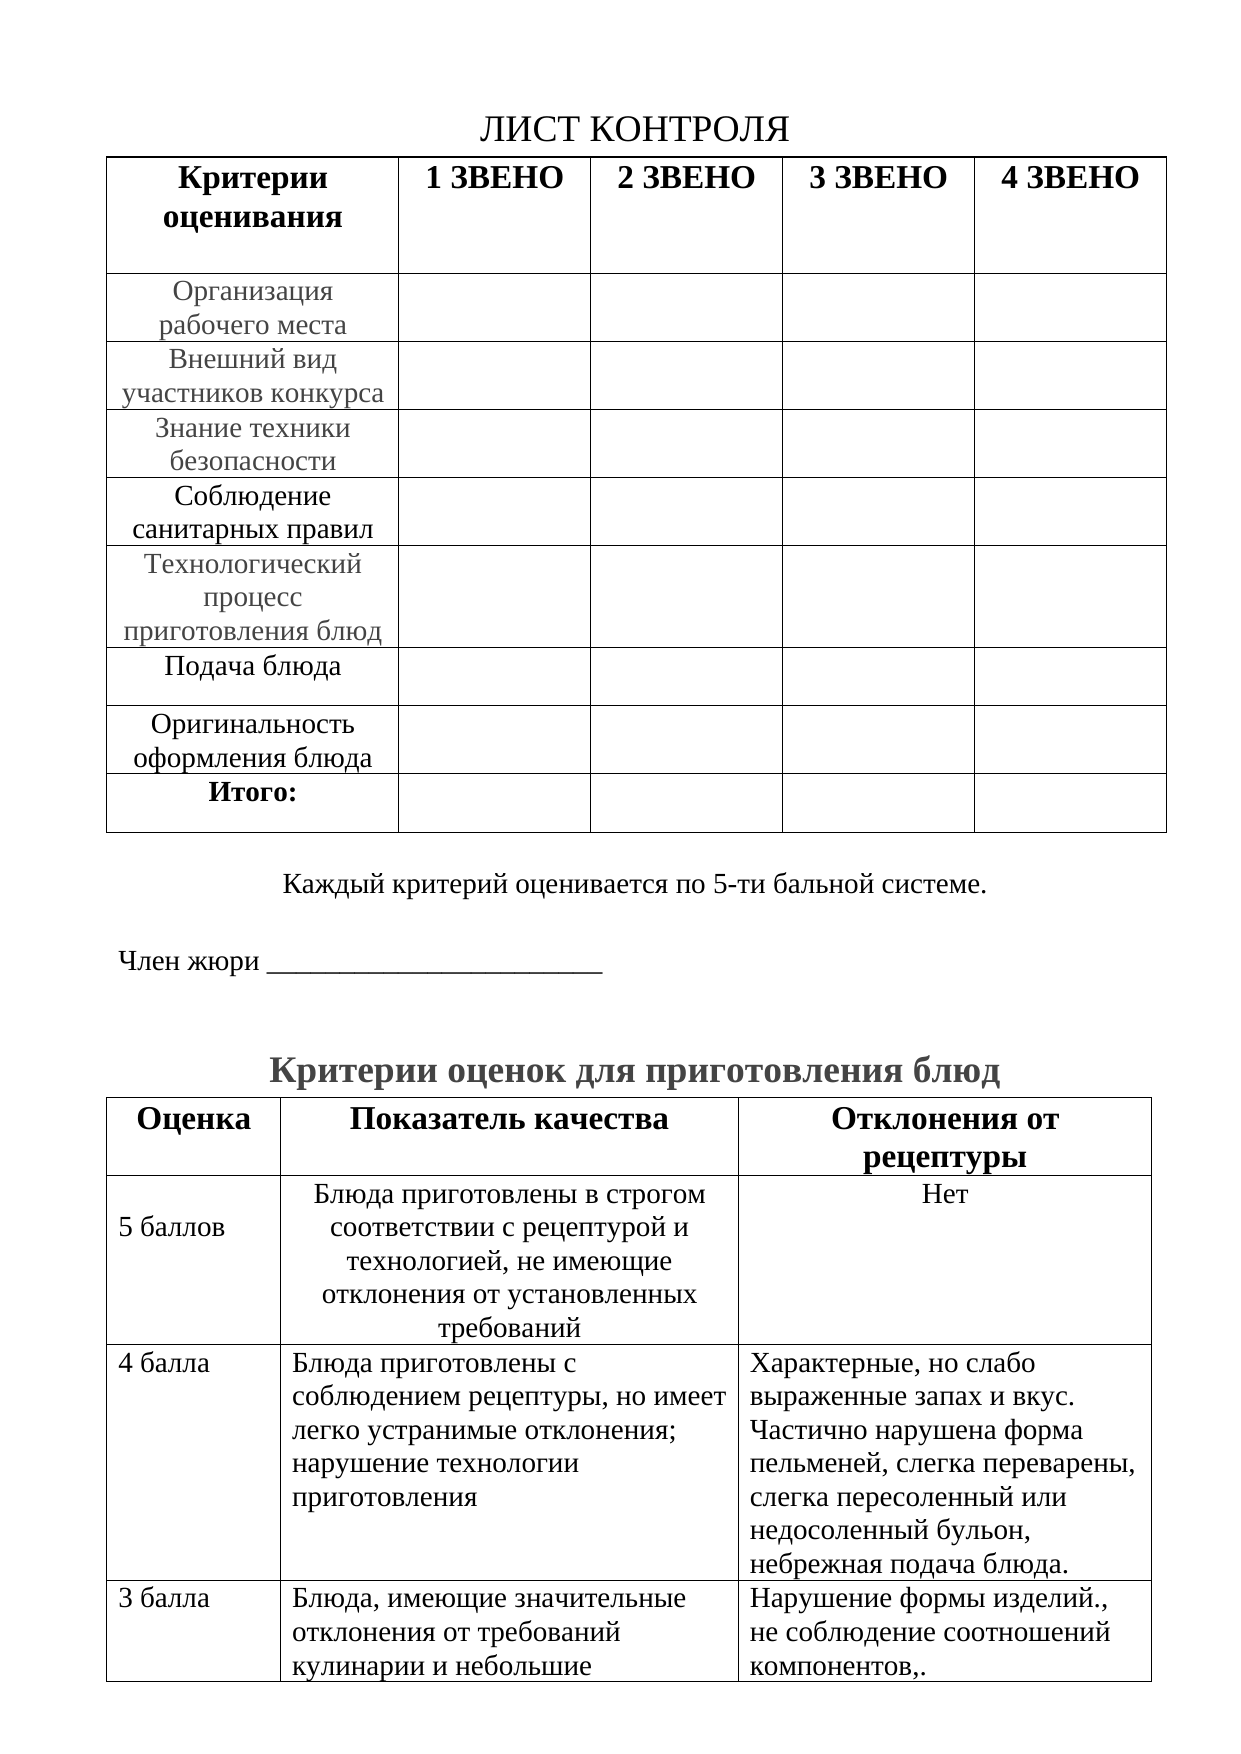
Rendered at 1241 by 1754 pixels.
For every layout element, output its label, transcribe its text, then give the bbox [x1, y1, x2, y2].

table_cell [591, 274, 782, 341]
table_cell [399, 706, 590, 773]
table_cell [975, 410, 1166, 477]
table_cell [783, 546, 974, 647]
text Каждый критерий оценивается по 5-ти бальной системе. [118, 866, 1152, 899]
table_cell [399, 546, 590, 647]
table_cell [783, 342, 974, 409]
table_cell [399, 774, 590, 832]
table_header Отклонения от рецептуры [739, 1098, 1151, 1175]
table_cell [975, 774, 1166, 832]
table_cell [739, 1581, 1151, 1681]
table_cell Знание техники безопасности [107, 410, 398, 477]
table_cell [591, 410, 782, 477]
table_cell Характерные, но слабо выраженные запах и вкус. Частично нарушена форма пельменей, слегка переварены, слегка пересоленный или недосоленный бульон, небрежная подача блюда. [739, 1345, 1151, 1579]
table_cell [281, 1581, 738, 1681]
text Критерии оценок для приготовления блюд [118, 1048, 1152, 1091]
table_header 2 ЗВЕНО [591, 158, 782, 272]
table_cell [399, 478, 590, 545]
table_cell [591, 706, 782, 773]
table_cell [975, 706, 1166, 773]
table_cell [975, 478, 1166, 545]
table_cell [591, 546, 782, 647]
table_cell [975, 342, 1166, 409]
table_cell [399, 274, 590, 341]
table_cell Оригинальность оформления блюда [107, 706, 398, 773]
table_cell [591, 478, 782, 545]
table_cell 4 балла [107, 1345, 280, 1579]
table_cell [783, 410, 974, 477]
table_cell Технологический процесс приготовления блюд [107, 546, 398, 647]
table_cell Блюда приготовлены с соблюдением рецептуры, но имеет легко устранимые отклонения; нарушение технологии приготовления [281, 1345, 738, 1579]
table_cell [399, 342, 590, 409]
table_header 1 ЗВЕНО [399, 158, 590, 272]
table_cell [975, 648, 1166, 705]
text ЛИСТ КОНТРОЛЯ [118, 107, 1152, 150]
table_cell [399, 410, 590, 477]
table_cell [783, 274, 974, 341]
table_cell [399, 648, 590, 705]
table_header 4 ЗВЕНО [975, 158, 1166, 272]
table_cell 5 баллов [107, 1176, 280, 1344]
table_cell [591, 648, 782, 705]
table_cell [975, 546, 1166, 647]
table_cell [591, 342, 782, 409]
table_cell Блюда приготовлены в строгом соответствии с рецептурой и технологией, не имеющие отклонения от установленных требований [281, 1176, 738, 1344]
text Член жюри _______________________ [118, 943, 1152, 977]
table_cell [783, 706, 974, 773]
table_cell [591, 774, 782, 832]
table_cell [975, 274, 1166, 341]
table_header Показатель качества [281, 1098, 738, 1175]
table_cell Организация рабочего места [107, 274, 398, 341]
table_cell Нет [739, 1176, 1151, 1344]
table_cell Соблюдение санитарных правил [107, 478, 398, 545]
table_header Критерии оценивания [107, 158, 398, 272]
table_cell Внешний вид участников конкурса [107, 342, 398, 409]
table_header Оценка [107, 1098, 280, 1175]
table_cell [783, 648, 974, 705]
table_cell [783, 478, 974, 545]
table_cell [783, 774, 974, 832]
table_header 3 ЗВЕНО [783, 158, 974, 272]
table_cell 3 балла [107, 1581, 280, 1681]
table_cell Итого: [107, 774, 398, 832]
table_cell Подача блюда [107, 648, 398, 705]
